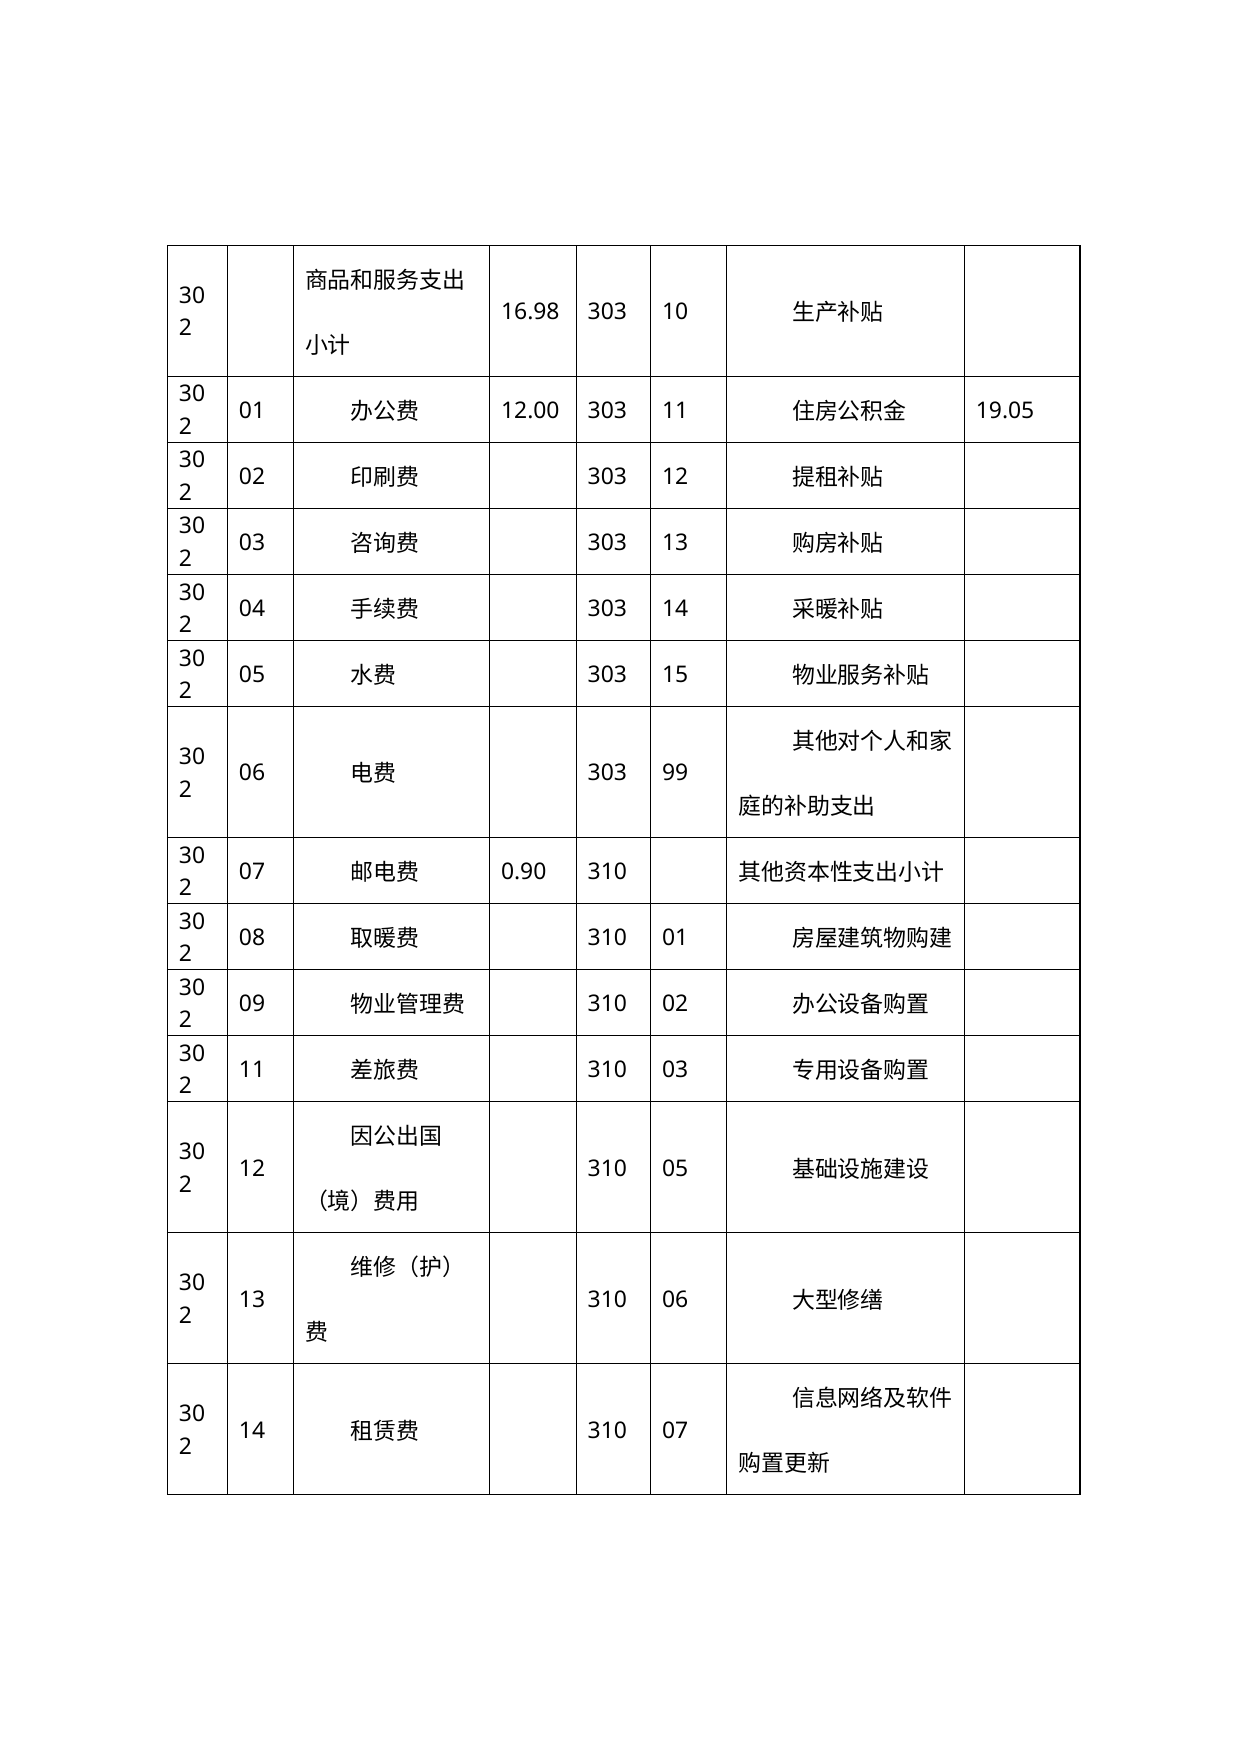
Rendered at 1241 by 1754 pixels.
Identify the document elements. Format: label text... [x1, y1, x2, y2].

table_cell [490, 1233, 576, 1363]
table_cell 13 [651, 509, 726, 574]
table_cell [490, 970, 576, 1035]
table_cell 310 [577, 904, 650, 969]
table_cell 310 [577, 1233, 650, 1363]
table_cell 01 [651, 904, 726, 969]
table_cell [965, 838, 1079, 903]
table_cell 12 [651, 443, 726, 508]
table_cell [490, 575, 576, 640]
table_cell 15 [651, 641, 726, 706]
table_cell 03 [228, 509, 293, 574]
table_cell 12 [228, 1102, 293, 1232]
table_cell 303 [577, 377, 650, 442]
table_cell 07 [228, 838, 293, 903]
table_cell [965, 509, 1079, 574]
table_cell 302 [168, 904, 227, 969]
table_cell 310 [577, 970, 650, 1035]
table_cell 310 [577, 1036, 650, 1101]
table_cell [965, 970, 1079, 1035]
table_cell [965, 1036, 1079, 1101]
table_cell 01 [228, 377, 293, 442]
table_cell 302 [168, 838, 227, 903]
table_cell [965, 246, 1079, 376]
table_cell [965, 641, 1079, 706]
table_cell 302 [168, 707, 227, 837]
table_cell [490, 641, 576, 706]
table_cell 0.90 [490, 838, 576, 903]
table_cell 303 [577, 641, 650, 706]
table_cell 02 [228, 443, 293, 508]
table_cell 其他资本性支出小计 [727, 838, 964, 903]
table_cell 303 [577, 246, 650, 376]
table_cell 电费 [294, 707, 489, 837]
table_cell 07 [651, 1364, 726, 1494]
table_cell 商品和服务支出小计 [294, 246, 489, 376]
table_cell 302 [168, 641, 227, 706]
table_cell 303 [577, 575, 650, 640]
table_cell 302 [168, 970, 227, 1035]
table_cell 其他对个人和家庭的补助支出 [727, 707, 964, 837]
table_cell [965, 443, 1079, 508]
table_cell 物业管理费 [294, 970, 489, 1035]
table_cell 提租补贴 [727, 443, 964, 508]
table_cell 维修（护）费 [294, 1233, 489, 1363]
table_cell 16.98 [490, 246, 576, 376]
table_cell 302 [168, 443, 227, 508]
table_cell 专用设备购置 [727, 1036, 964, 1101]
table_cell 310 [577, 1102, 650, 1232]
table_cell 302 [168, 1364, 227, 1494]
table_cell 05 [228, 641, 293, 706]
table_cell 生产补贴 [727, 246, 964, 376]
table_cell 咨询费 [294, 509, 489, 574]
table_cell 04 [228, 575, 293, 640]
table_cell 基础设施建设 [727, 1102, 964, 1232]
table_cell 302 [168, 1102, 227, 1232]
table_cell 信息网络及软件购置更新 [727, 1364, 964, 1494]
table_cell 303 [577, 509, 650, 574]
table_cell 办公设备购置 [727, 970, 964, 1035]
table_cell 12.00 [490, 377, 576, 442]
table_cell 05 [651, 1102, 726, 1232]
table_cell 房屋建筑物购建 [727, 904, 964, 969]
table_cell 06 [651, 1233, 726, 1363]
table_cell 302 [168, 509, 227, 574]
table_cell 差旅费 [294, 1036, 489, 1101]
table_cell 302 [168, 246, 227, 376]
table_cell 采暖补贴 [727, 575, 964, 640]
table_cell [965, 904, 1079, 969]
table_cell 310 [577, 838, 650, 903]
table_cell [965, 707, 1079, 837]
table_cell 302 [168, 1036, 227, 1101]
table_cell 邮电费 [294, 838, 489, 903]
table_cell 303 [577, 443, 650, 508]
table_cell [965, 1364, 1079, 1494]
table_cell 住房公积金 [727, 377, 964, 442]
table_cell [228, 246, 293, 376]
table_cell 302 [168, 1233, 227, 1363]
table_cell [490, 1036, 576, 1101]
table_cell 14 [651, 575, 726, 640]
table_cell 06 [228, 707, 293, 837]
table_cell [490, 904, 576, 969]
table_cell [490, 707, 576, 837]
table_cell 购房补贴 [727, 509, 964, 574]
table_cell 11 [228, 1036, 293, 1101]
table_cell 99 [651, 707, 726, 837]
table_cell 大型修缮 [727, 1233, 964, 1363]
table_cell [490, 509, 576, 574]
table_cell 08 [228, 904, 293, 969]
table_cell [490, 1102, 576, 1232]
table_cell [490, 443, 576, 508]
table_cell [965, 575, 1079, 640]
table_cell [651, 838, 726, 903]
table_cell 水费 [294, 641, 489, 706]
table_cell 11 [651, 377, 726, 442]
table_cell 手续费 [294, 575, 489, 640]
table_cell 03 [651, 1036, 726, 1101]
table_cell 物业服务补贴 [727, 641, 964, 706]
table_cell 13 [228, 1233, 293, 1363]
table_cell 14 [228, 1364, 293, 1494]
table_cell 取暖费 [294, 904, 489, 969]
table_cell [965, 1102, 1079, 1232]
table_cell [965, 1233, 1079, 1363]
table_cell 办公费 [294, 377, 489, 442]
table_cell 租赁费 [294, 1364, 489, 1494]
table_cell 因公出国（境）费用 [294, 1102, 489, 1232]
table_cell 310 [577, 1364, 650, 1494]
table_cell 19.05 [965, 377, 1079, 442]
table_cell 302 [168, 575, 227, 640]
table_cell 02 [651, 970, 726, 1035]
table_cell [490, 1364, 576, 1494]
table_cell 10 [651, 246, 726, 376]
table_cell 09 [228, 970, 293, 1035]
table_cell 印刷费 [294, 443, 489, 508]
table_cell 302 [168, 377, 227, 442]
table_cell 303 [577, 707, 650, 837]
